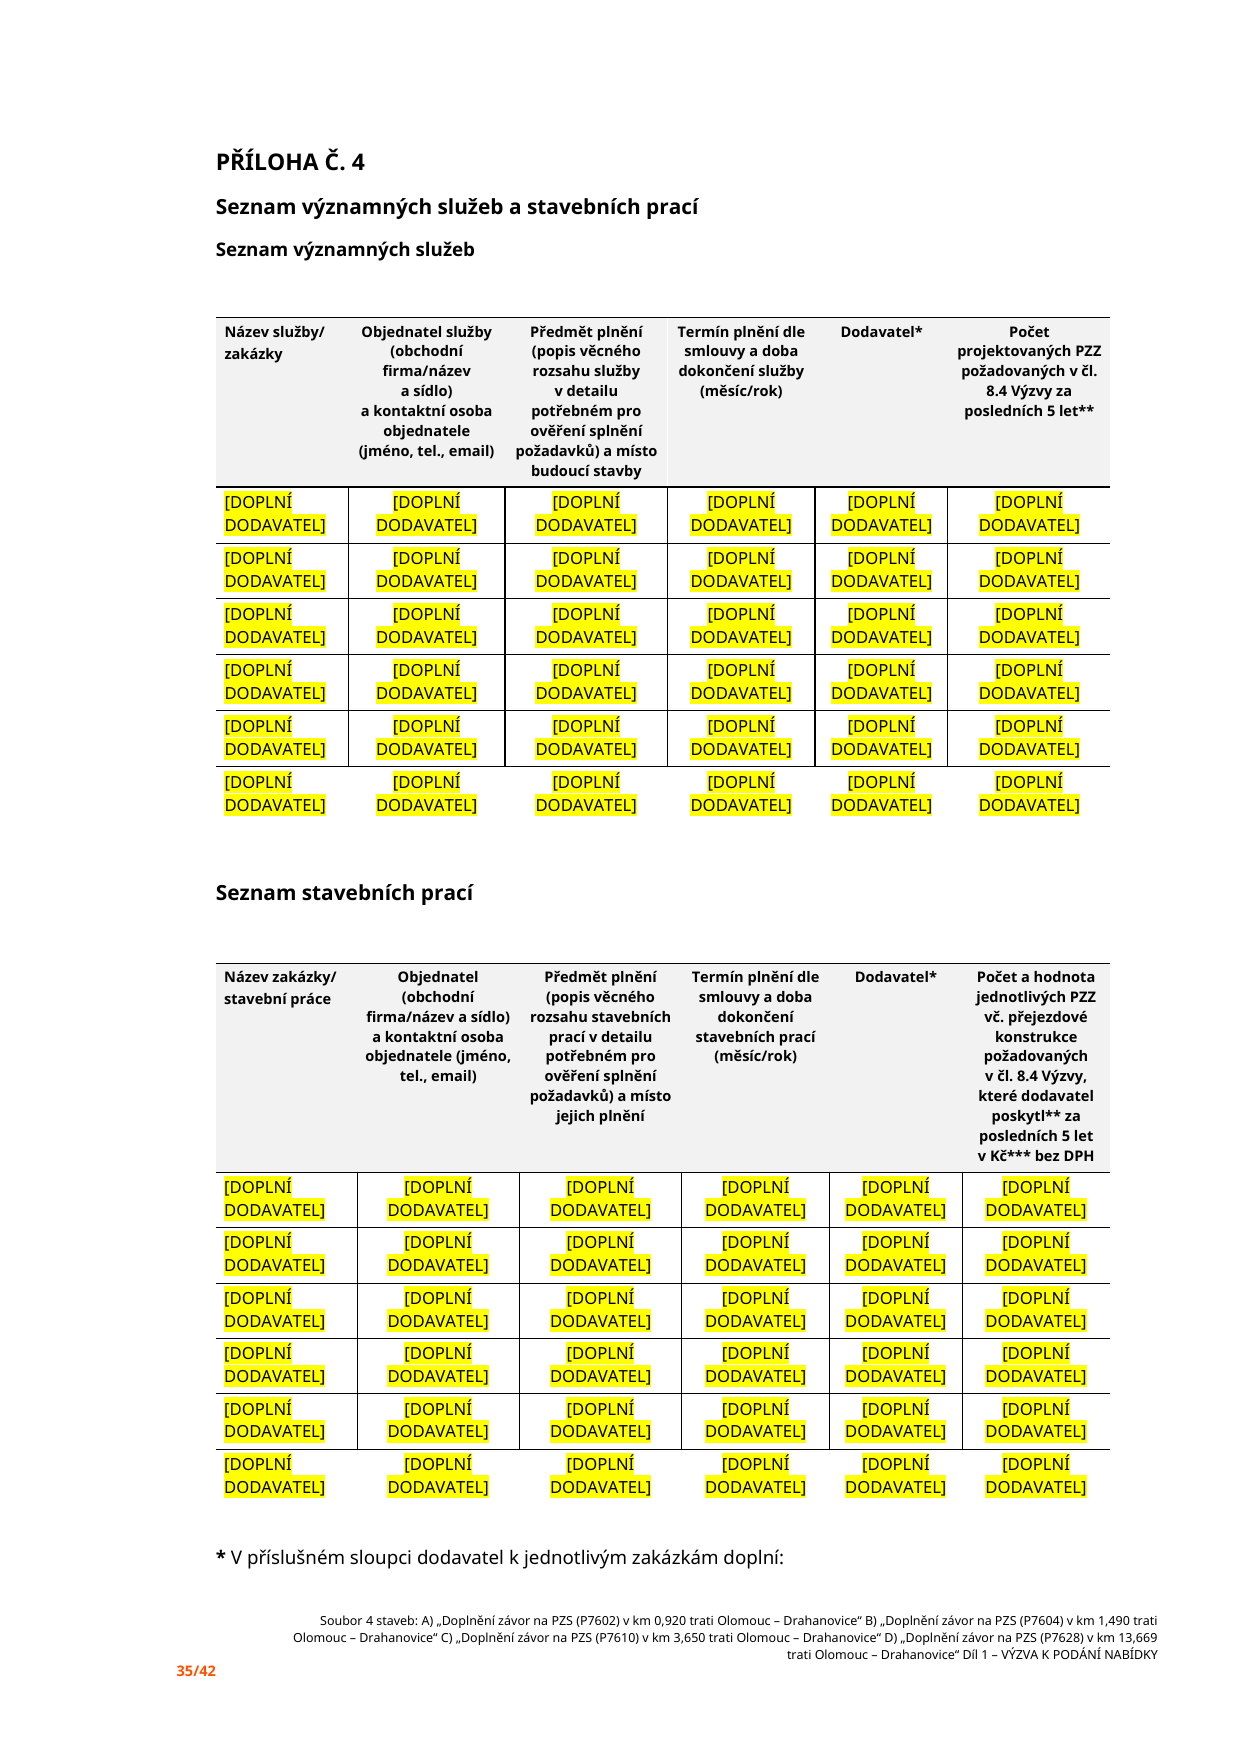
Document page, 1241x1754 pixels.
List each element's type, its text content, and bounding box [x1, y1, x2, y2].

table_header Počet projektovaných PZZ požadovaných v čl. 8.4 Výzvy za posledních 5 let** [948, 318, 1110, 486]
table_cell [DOPLNÍ DODAVATEL] [830, 1394, 962, 1449]
table_cell [DOPLNÍ DODAVATEL] [816, 544, 947, 598]
table_cell [DOPLNÍ DODAVATEL] [948, 544, 1110, 598]
table_cell [DOPLNÍ DODAVATEL] [830, 1339, 962, 1393]
table_cell [DOPLNÍ DODAVATEL] [520, 1284, 681, 1338]
table_header Název zakázky/ stavební práce [216, 964, 357, 1172]
table_cell [DOPLNÍ DODAVATEL] [948, 711, 1110, 766]
table_cell [DOPLNÍ DODAVATEL] [216, 711, 348, 766]
table_cell [DOPLNÍ DODAVATEL] [963, 1284, 1110, 1338]
table_cell [DOPLNÍ DODAVATEL] [682, 1394, 829, 1449]
table_cell [DOPLNÍ DODAVATEL] [349, 655, 504, 710]
table_cell [DOPLNÍ DODAVATEL] [216, 1284, 357, 1338]
table_cell [DOPLNÍ DODAVATEL] [963, 1339, 1110, 1393]
table_header Termín plnění dle smlouvy a doba dokončení služby (měsíc/rok) [668, 318, 815, 486]
table_cell [DOPLNÍ DODAVATEL] [682, 1173, 829, 1227]
table_cell [DOPLNÍ DODAVATEL] [349, 599, 504, 654]
table_header Objednatel služby (obchodní firma/název a sídlo) a kontaktní osoba objednatele (jméno, tel., email) [348, 318, 505, 486]
text Seznam významných služeb a stavebních prací [216, 192, 1122, 221]
table_header Předmět plnění (popis věcného rozsahu stavebních prací v detailu potřebném pro ověření splnění požadavků) a místo jejich plnění [519, 964, 682, 1172]
table_cell [DOPLNÍ DODAVATEL] [506, 488, 667, 542]
table_cell [DOPLNÍ DODAVATEL] [506, 711, 667, 766]
table_cell [DOPLNÍ DODAVATEL] [682, 1450, 829, 1504]
table_cell [DOPLNÍ DODAVATEL] [506, 599, 667, 654]
table_cell [DOPLNÍ DODAVATEL] [682, 1228, 829, 1282]
table_cell [DOPLNÍ DODAVATEL] [668, 655, 814, 710]
table_cell [DOPLNÍ DODAVATEL] [520, 1173, 681, 1227]
table_cell [DOPLNÍ DODAVATEL] [357, 1450, 519, 1504]
table_header Termín plnění dle smlouvy a doba dokončení stavebních prací (měsíc/rok) [682, 964, 829, 1172]
table_cell [DOPLNÍ DODAVATEL] [962, 1450, 1110, 1504]
table_cell [DOPLNÍ DODAVATEL] [216, 655, 348, 710]
table_header Předmět plnění (popis věcného rozsahu služby v detailu potřebném pro ověření splnění požadavků) a místo budoucí stavby [505, 318, 667, 486]
table_cell [DOPLNÍ DODAVATEL] [358, 1228, 519, 1282]
table_cell [DOPLNÍ DODAVATEL] [216, 599, 348, 654]
text * V příslušném sloupci dodavatel k jednotlivým zakázkám doplní: [216, 1544, 1122, 1570]
text Příloha č. 4 [216, 146, 1122, 177]
table_cell [DOPLNÍ DODAVATEL] [668, 544, 814, 598]
table_cell [DOPLNÍ DODAVATEL] [216, 767, 348, 822]
table_cell [DOPLNÍ DODAVATEL] [830, 1284, 962, 1338]
table_cell [DOPLNÍ DODAVATEL] [216, 1450, 357, 1504]
table_cell [DOPLNÍ DODAVATEL] [816, 599, 947, 654]
table_cell [DOPLNÍ DODAVATEL] [668, 711, 814, 766]
table_cell [DOPLNÍ DODAVATEL] [829, 1450, 962, 1504]
table_cell [DOPLNÍ DODAVATEL] [948, 599, 1110, 654]
table_cell [DOPLNÍ DODAVATEL] [815, 767, 948, 822]
table_cell [DOPLNÍ DODAVATEL] [830, 1228, 962, 1282]
table_cell [DOPLNÍ DODAVATEL] [358, 1173, 519, 1227]
table_cell [DOPLNÍ DODAVATEL] [668, 767, 815, 822]
text Seznam významných služeb [216, 236, 1122, 262]
table_header Počet a hodnota jednotlivých PZZ vč. přejezdové konstrukce požadovaných v čl. 8.4 Výzvy, které dodavatel poskytl** za posledních 5 let v Kč*** bez DPH [962, 964, 1110, 1172]
table_cell [DOPLNÍ DODAVATEL] [520, 1339, 681, 1393]
table_cell [DOPLNÍ DODAVATEL] [216, 488, 348, 542]
table_cell [DOPLNÍ DODAVATEL] [358, 1339, 519, 1393]
table_cell [DOPLNÍ DODAVATEL] [349, 544, 504, 598]
table_cell [DOPLNÍ DODAVATEL] [816, 488, 947, 542]
table_cell [DOPLNÍ DODAVATEL] [816, 655, 947, 710]
table_cell [DOPLNÍ DODAVATEL] [948, 767, 1110, 822]
table_cell [DOPLNÍ DODAVATEL] [682, 1339, 829, 1393]
table_cell [DOPLNÍ DODAVATEL] [830, 1173, 962, 1227]
table_header Název služby/ zakázky [216, 318, 348, 486]
table_cell [DOPLNÍ DODAVATEL] [348, 767, 505, 822]
table_cell [DOPLNÍ DODAVATEL] [520, 1394, 681, 1449]
table_cell [DOPLNÍ DODAVATEL] [963, 1394, 1110, 1449]
text Seznam stavebních prací [216, 878, 1122, 907]
table_cell [DOPLNÍ DODAVATEL] [948, 488, 1110, 542]
table_cell [DOPLNÍ DODAVATEL] [216, 1228, 357, 1282]
table_cell [DOPLNÍ DODAVATEL] [520, 1228, 681, 1282]
table_cell [DOPLNÍ DODAVATEL] [216, 544, 348, 598]
table_header Objednatel (obchodní firma/název a sídlo) a kontaktní osoba objednatele (jméno, tel., email) [357, 964, 519, 1172]
table_header Dodavatel* [815, 318, 948, 486]
table_cell [DOPLNÍ DODAVATEL] [519, 1450, 682, 1504]
table_cell [DOPLNÍ DODAVATEL] [506, 655, 667, 710]
table_cell [DOPLNÍ DODAVATEL] [358, 1284, 519, 1338]
table_cell [DOPLNÍ DODAVATEL] [358, 1394, 519, 1449]
table_cell [DOPLNÍ DODAVATEL] [349, 711, 504, 766]
table_cell [DOPLNÍ DODAVATEL] [668, 599, 814, 654]
table_cell [DOPLNÍ DODAVATEL] [816, 711, 947, 766]
table_cell [DOPLNÍ DODAVATEL] [963, 1173, 1110, 1227]
table_cell [DOPLNÍ DODAVATEL] [506, 544, 667, 598]
table_cell [DOPLNÍ DODAVATEL] [216, 1394, 357, 1449]
table_cell [DOPLNÍ DODAVATEL] [349, 488, 504, 542]
table_cell [DOPLNÍ DODAVATEL] [668, 488, 814, 542]
table_cell [DOPLNÍ DODAVATEL] [963, 1228, 1110, 1282]
table_cell [DOPLNÍ DODAVATEL] [216, 1173, 357, 1227]
table_header Dodavatel* [829, 964, 962, 1172]
table_cell [DOPLNÍ DODAVATEL] [505, 767, 667, 822]
table_cell [DOPLNÍ DODAVATEL] [948, 655, 1110, 710]
table_cell [DOPLNÍ DODAVATEL] [682, 1284, 829, 1338]
table_cell [DOPLNÍ DODAVATEL] [216, 1339, 357, 1393]
